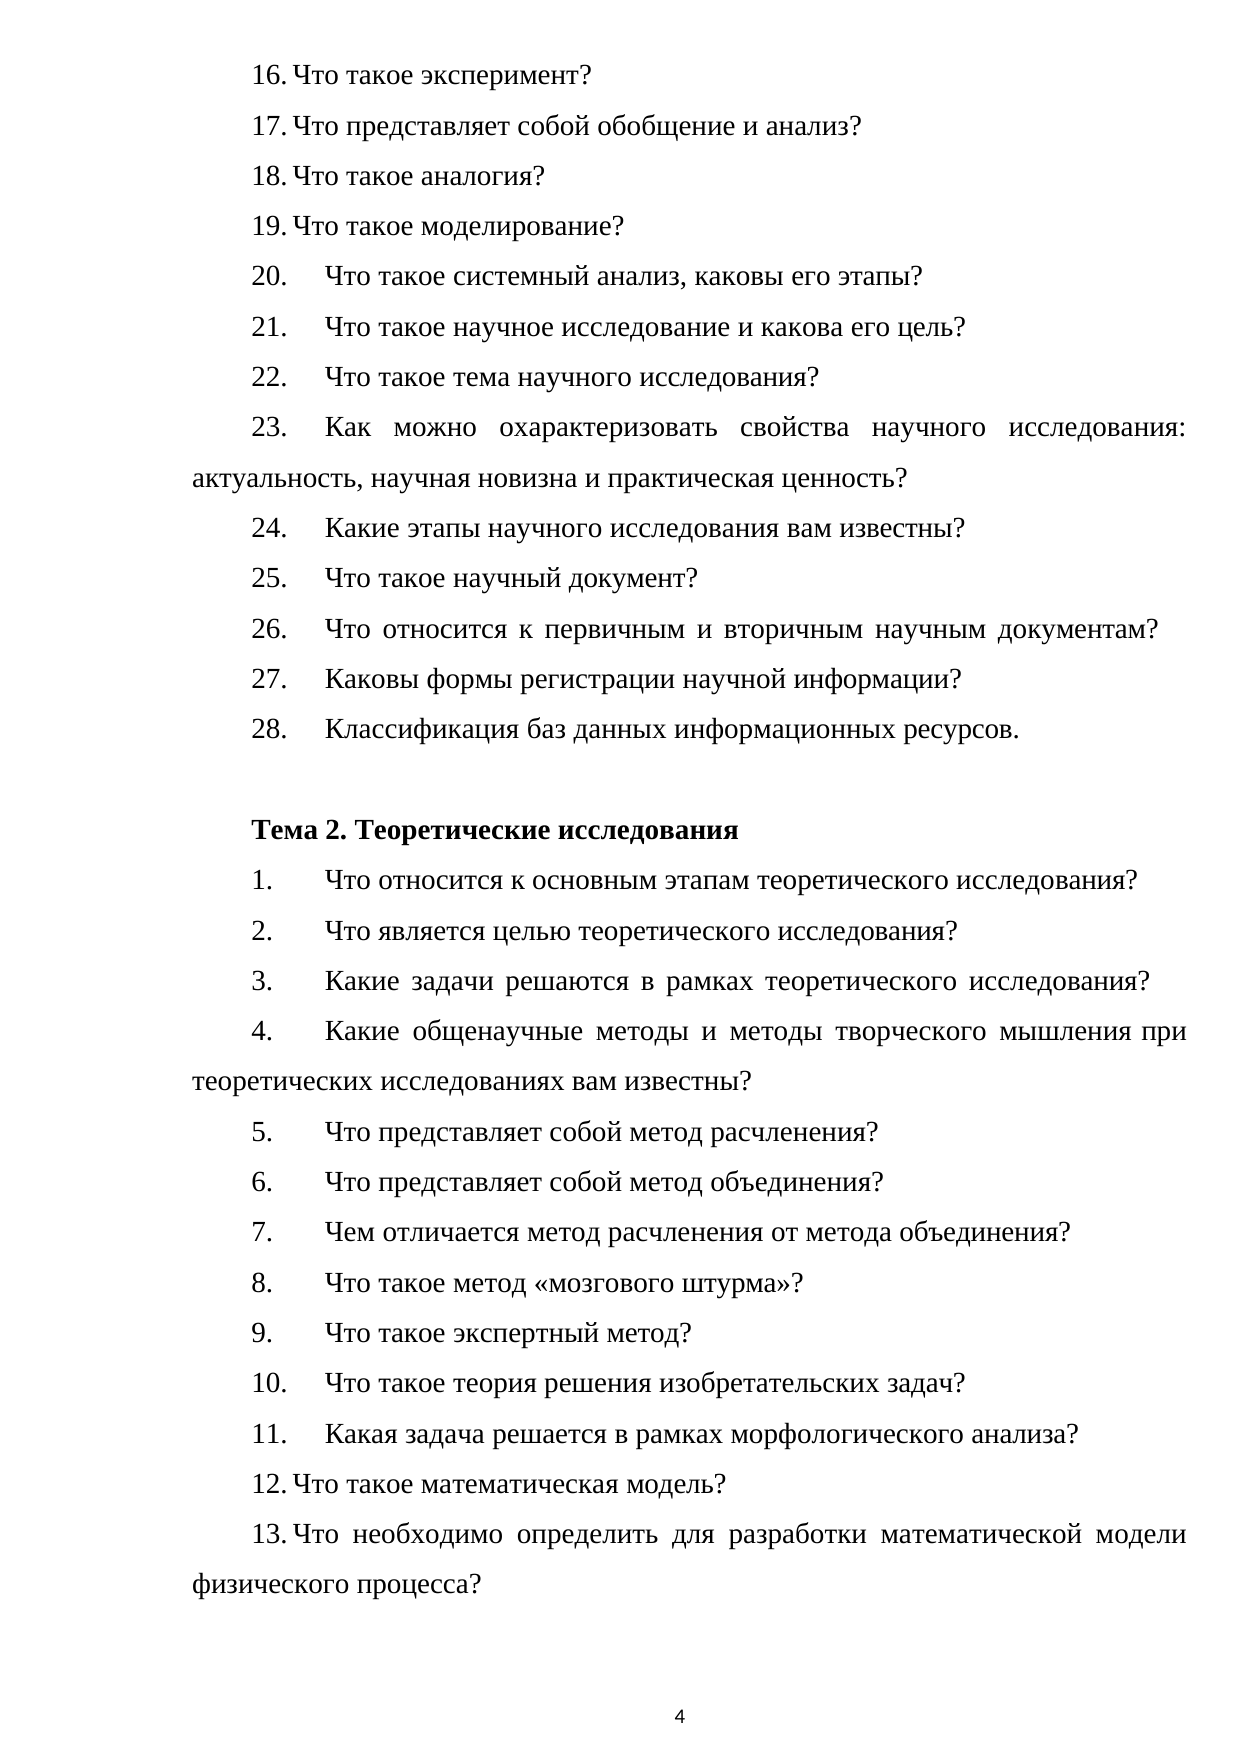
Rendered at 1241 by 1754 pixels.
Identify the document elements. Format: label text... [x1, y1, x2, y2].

list Что такое теория решения изобретательских задач? [192, 1365, 1187, 1399]
list Что такое моделирование? [192, 208, 1187, 242]
list Что такое эксперимент? [192, 57, 1187, 91]
list Что такое научное исследование и какова его цель? [192, 309, 1187, 342]
list Что представляет собой обобщение и анализ? [192, 108, 1187, 141]
list Какие задачи решаются в рамках теоретического исследования? [192, 963, 1187, 996]
list Что такое метод «мозгового штурма»? [192, 1265, 1187, 1298]
list Каковы формы регистрации научной информации? [192, 661, 1187, 694]
list Какие этапы научного исследования вам известны? [192, 510, 1187, 544]
list Какая задача решается в рамках морфологического анализа? [192, 1416, 1187, 1449]
list Что такое экспертный метод? [192, 1315, 1187, 1349]
subtitle Тема 2. Теоретические исследования [192, 812, 1094, 846]
subtitle Классификация баз данных информационных ресурсов. [192, 711, 1094, 745]
list Что такое тема научного исследования? [192, 359, 1187, 393]
list Что является целью теоретического исследования? [192, 913, 1187, 946]
list Что такое математическая модель? [192, 1466, 1187, 1499]
list Как можно охарактеризовать свойства научного исследования: актуальность, научная новизна и практическая ценность? [192, 409, 1187, 493]
list Что такое научный документ? [192, 560, 1187, 594]
list Что необходимо определить для разработки математической модели физического процесса? [192, 1516, 1187, 1600]
list Что представляет собой метод объединения? [192, 1164, 1187, 1198]
list Что такое аналогия? [192, 158, 1187, 191]
list Что относится к основным этапам теоретического исследования? [192, 862, 1187, 896]
list Что такое системный анализ, каковы его этапы? [192, 258, 1187, 292]
list Какие общенаучные методы и методы творческого мышления при теоретических исследованиях вам известны? [192, 1013, 1187, 1097]
list Что относится к первичным и вторичным научным документам? [192, 611, 1187, 644]
list Чем отличается метод расчленения от метода объединения? [192, 1214, 1187, 1248]
list Что представляет собой метод расчленения? [192, 1114, 1187, 1147]
